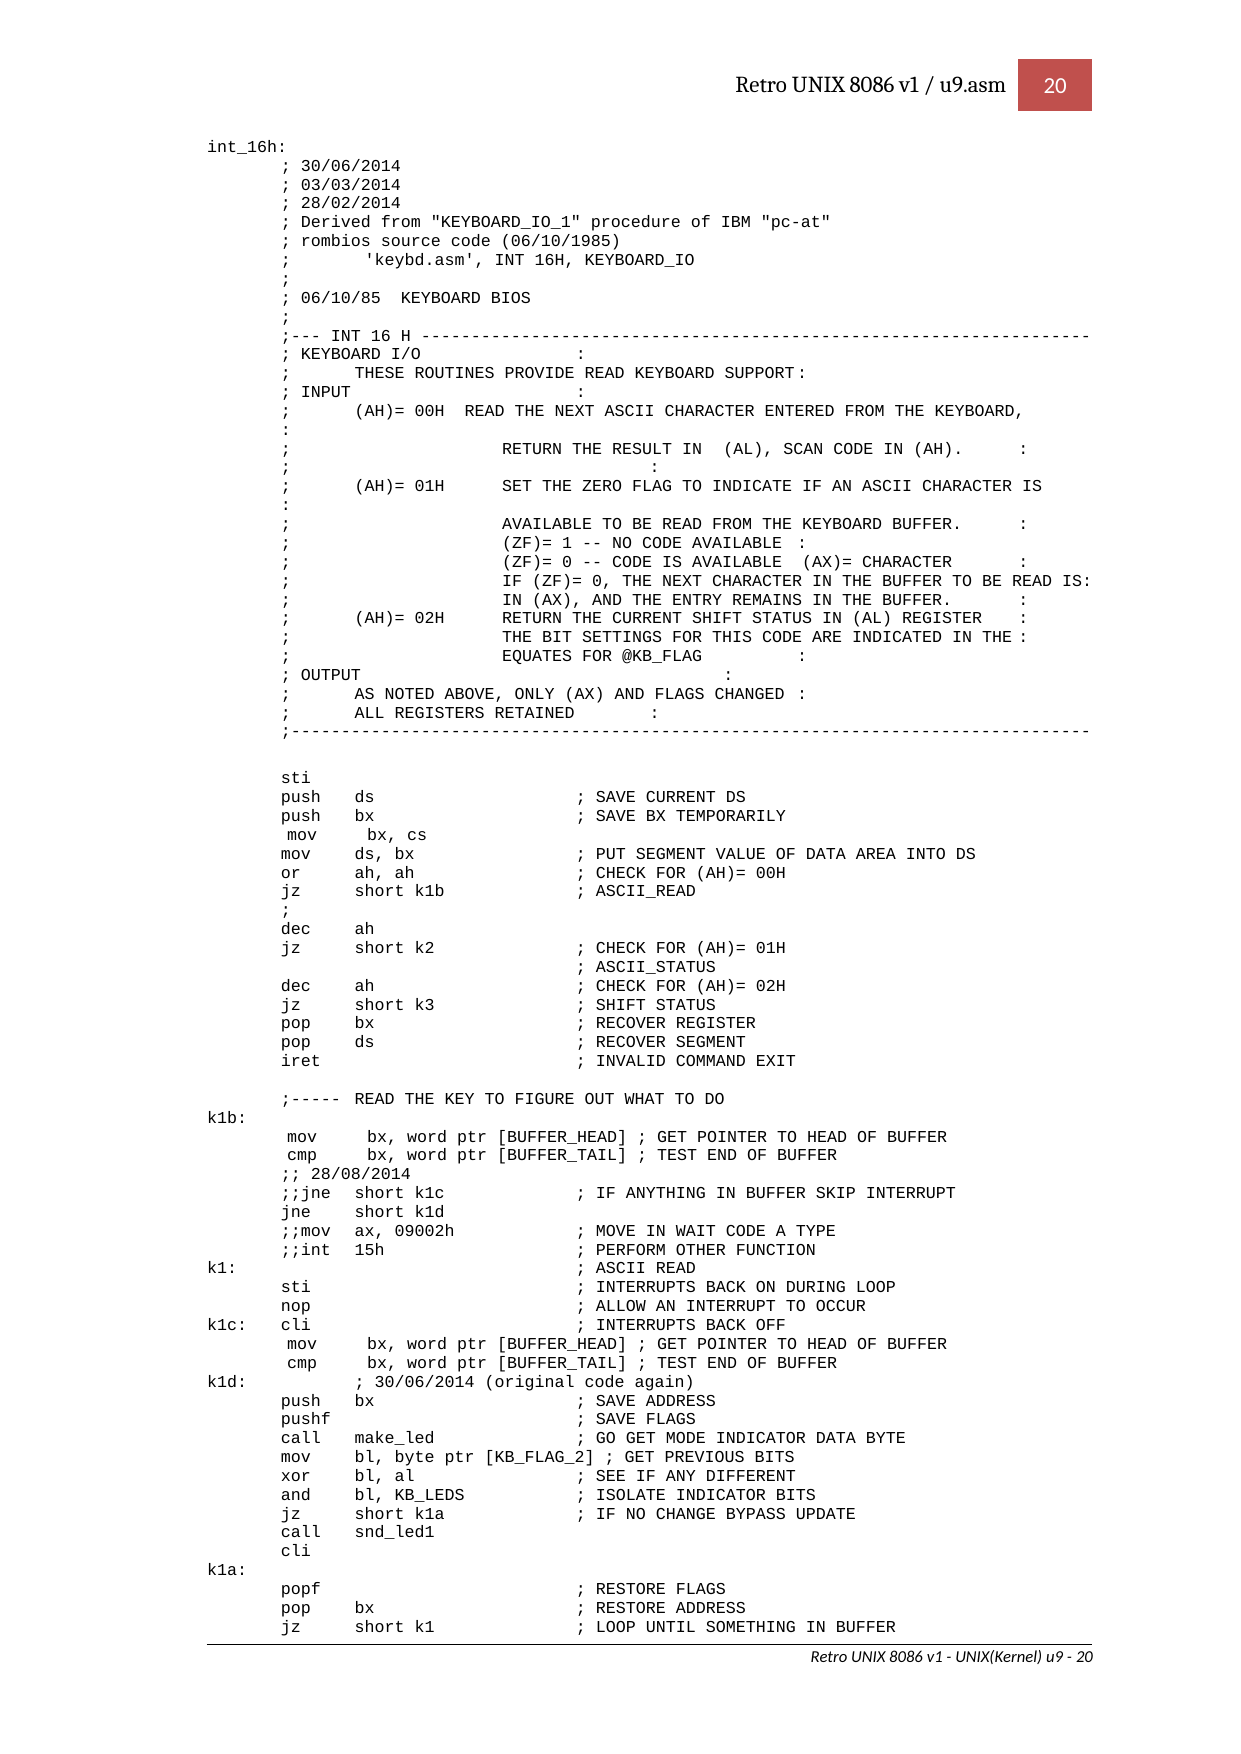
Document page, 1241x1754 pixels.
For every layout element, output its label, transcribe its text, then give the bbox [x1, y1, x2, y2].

text ; EQUATES FOR @KB_FLAG : [207, 648, 1092, 666]
text or ah, ah ; CHECK FOR (AH)= 00H [207, 864, 1092, 883]
text push ds ; SAVE CURRENT DS [207, 789, 1092, 808]
text popf ; RESTORE FLAGS [207, 1581, 1092, 1599]
text k1b: [207, 1109, 1092, 1128]
text jz short k1a ; IF NO CHANGE BYPASS UPDATE [207, 1505, 1092, 1524]
text ; ALL REGISTERS RETAINED : [207, 704, 1092, 723]
text dec ah ; CHECK FOR (AH)= 02H [207, 977, 1092, 996]
text jz short k2 ; CHECK FOR (AH)= 01H [207, 939, 1092, 958]
text ; KEYBOARD I/O : [207, 346, 1092, 365]
text mov ds, bx ; PUT SEGMENT VALUE OF DATA AREA INTO DS [207, 845, 1092, 864]
text ; (AH)= 01H SET THE ZERO FLAG TO INDICATE IF AN ASCII CHARACTER IS : [207, 478, 1092, 516]
text cmp bx, word ptr [BUFFER_TAIL] ; TEST END OF BUFFER [207, 1147, 1092, 1166]
text ; (AH)= 00H READ THE NEXT ASCII CHARACTER ENTERED FROM THE KEYBOARD, : [207, 402, 1092, 440]
text dec ah [207, 921, 1092, 939]
text jz short k1b ; ASCII_READ [207, 883, 1092, 902]
text ;;jne short k1c ; IF ANYTHING IN BUFFER SKIP INTERRUPT [207, 1185, 1092, 1203]
text ;;mov ax, 09002h ; MOVE IN WAIT CODE A TYPE [207, 1222, 1092, 1241]
text xor bl, al ; SEE IF ANY DIFFERENT [207, 1467, 1092, 1486]
text int_16h: [207, 138, 1092, 157]
text pop ds ; RECOVER SEGMENT [207, 1034, 1092, 1053]
text ; Derived from "KEYBOARD_IO_1" procedure of IBM "pc-at" [207, 214, 1092, 233]
text ;----- READ THE KEY TO FIGURE OUT WHAT TO DO [207, 1090, 1092, 1109]
text sti [207, 770, 1092, 789]
text pop bx ; RECOVER REGISTER [207, 1015, 1092, 1034]
text pop bx ; RESTORE ADDRESS [207, 1599, 1092, 1618]
text ; (AH)= 02H RETURN THE CURRENT SHIFT STATUS IN (AL) REGISTER : [207, 610, 1092, 629]
text ; OUTPUT : [207, 666, 1092, 685]
text call snd_led1 [207, 1524, 1092, 1543]
text ;; 28/08/2014 [207, 1166, 1092, 1185]
text ; AVAILABLE TO BE READ FROM THE KEYBOARD BUFFER. : [207, 516, 1092, 534]
text ; INPUT : [207, 384, 1092, 402]
text ; 30/06/2014 [207, 157, 1092, 176]
text ; (ZF)= 1 -- NO CODE AVAILABLE : [207, 534, 1092, 553]
text ; 'keybd.asm', INT 16H, KEYBOARD_IO [207, 252, 1092, 271]
text pushf ; SAVE FLAGS [207, 1411, 1092, 1430]
text ; rombios source code (06/10/1985) [207, 233, 1092, 252]
text ; THE BIT SETTINGS FOR THIS CODE ARE INDICATED IN THE : [207, 629, 1092, 648]
text mov bx, cs [207, 826, 1092, 845]
text ;--- INT 16 H ------------------------------------------------------------------- [207, 327, 1092, 346]
text jz short k1 ; LOOP UNTIL SOMETHING IN BUFFER [207, 1618, 1092, 1637]
text mov bx, word ptr [BUFFER_HEAD] ; GET POINTER TO HEAD OF BUFFER [207, 1336, 1092, 1354]
text ; : [207, 459, 1092, 478]
text ;-------------------------------------------------------------------------------- [207, 723, 1092, 742]
text k1: ; ASCII READ [207, 1260, 1092, 1279]
text and bl, KB_LEDS ; ISOLATE INDICATOR BITS [207, 1486, 1092, 1505]
text ; [207, 308, 1092, 327]
text k1a: [207, 1562, 1092, 1581]
text ; RETURN THE RESULT IN (AL), SCAN CODE IN (AH). : [207, 440, 1092, 459]
text ;;int 15h ; PERFORM OTHER FUNCTION [207, 1241, 1092, 1260]
text mov bl, byte ptr [KB_FLAG_2] ; GET PREVIOUS BITS [207, 1449, 1092, 1467]
text ; [207, 271, 1092, 289]
text nop ; ALLOW AN INTERRUPT TO OCCUR [207, 1298, 1092, 1317]
text sti ; INTERRUPTS BACK ON DURING LOOP [207, 1279, 1092, 1298]
text ; 06/10/85 KEYBOARD BIOS [207, 289, 1092, 308]
text k1c: cli ; INTERRUPTS BACK OFF [207, 1317, 1092, 1336]
text ; 03/03/2014 [207, 176, 1092, 195]
text k1d: ; 30/06/2014 (original code again) [207, 1373, 1092, 1392]
text iret ; INVALID COMMAND EXIT [207, 1053, 1092, 1072]
text ; [207, 902, 1092, 921]
text push bx ; SAVE ADDRESS [207, 1392, 1092, 1411]
text jne short k1d [207, 1203, 1092, 1222]
text ; ASCII_STATUS [207, 958, 1092, 977]
text mov bx, word ptr [BUFFER_HEAD] ; GET POINTER TO HEAD OF BUFFER [207, 1128, 1092, 1147]
text push bx ; SAVE BX TEMPORARILY [207, 808, 1092, 826]
text jz short k3 ; SHIFT STATUS [207, 996, 1092, 1015]
text ; IN (AX), AND THE ENTRY REMAINS IN THE BUFFER. : [207, 591, 1092, 610]
text call make_led ; GO GET MODE INDICATOR DATA BYTE [207, 1430, 1092, 1449]
text ; IF (ZF)= 0, THE NEXT CHARACTER IN THE BUFFER TO BE READ IS: [207, 572, 1092, 591]
text cli [207, 1543, 1092, 1562]
text ; (ZF)= 0 -- CODE IS AVAILABLE (AX)= CHARACTER : [207, 553, 1092, 572]
text ; 28/02/2014 [207, 195, 1092, 214]
text ; AS NOTED ABOVE, ONLY (AX) AND FLAGS CHANGED : [207, 685, 1092, 704]
text cmp bx, word ptr [BUFFER_TAIL] ; TEST END OF BUFFER [207, 1354, 1092, 1373]
text ; THESE ROUTINES PROVIDE READ KEYBOARD SUPPORT : [207, 365, 1092, 384]
